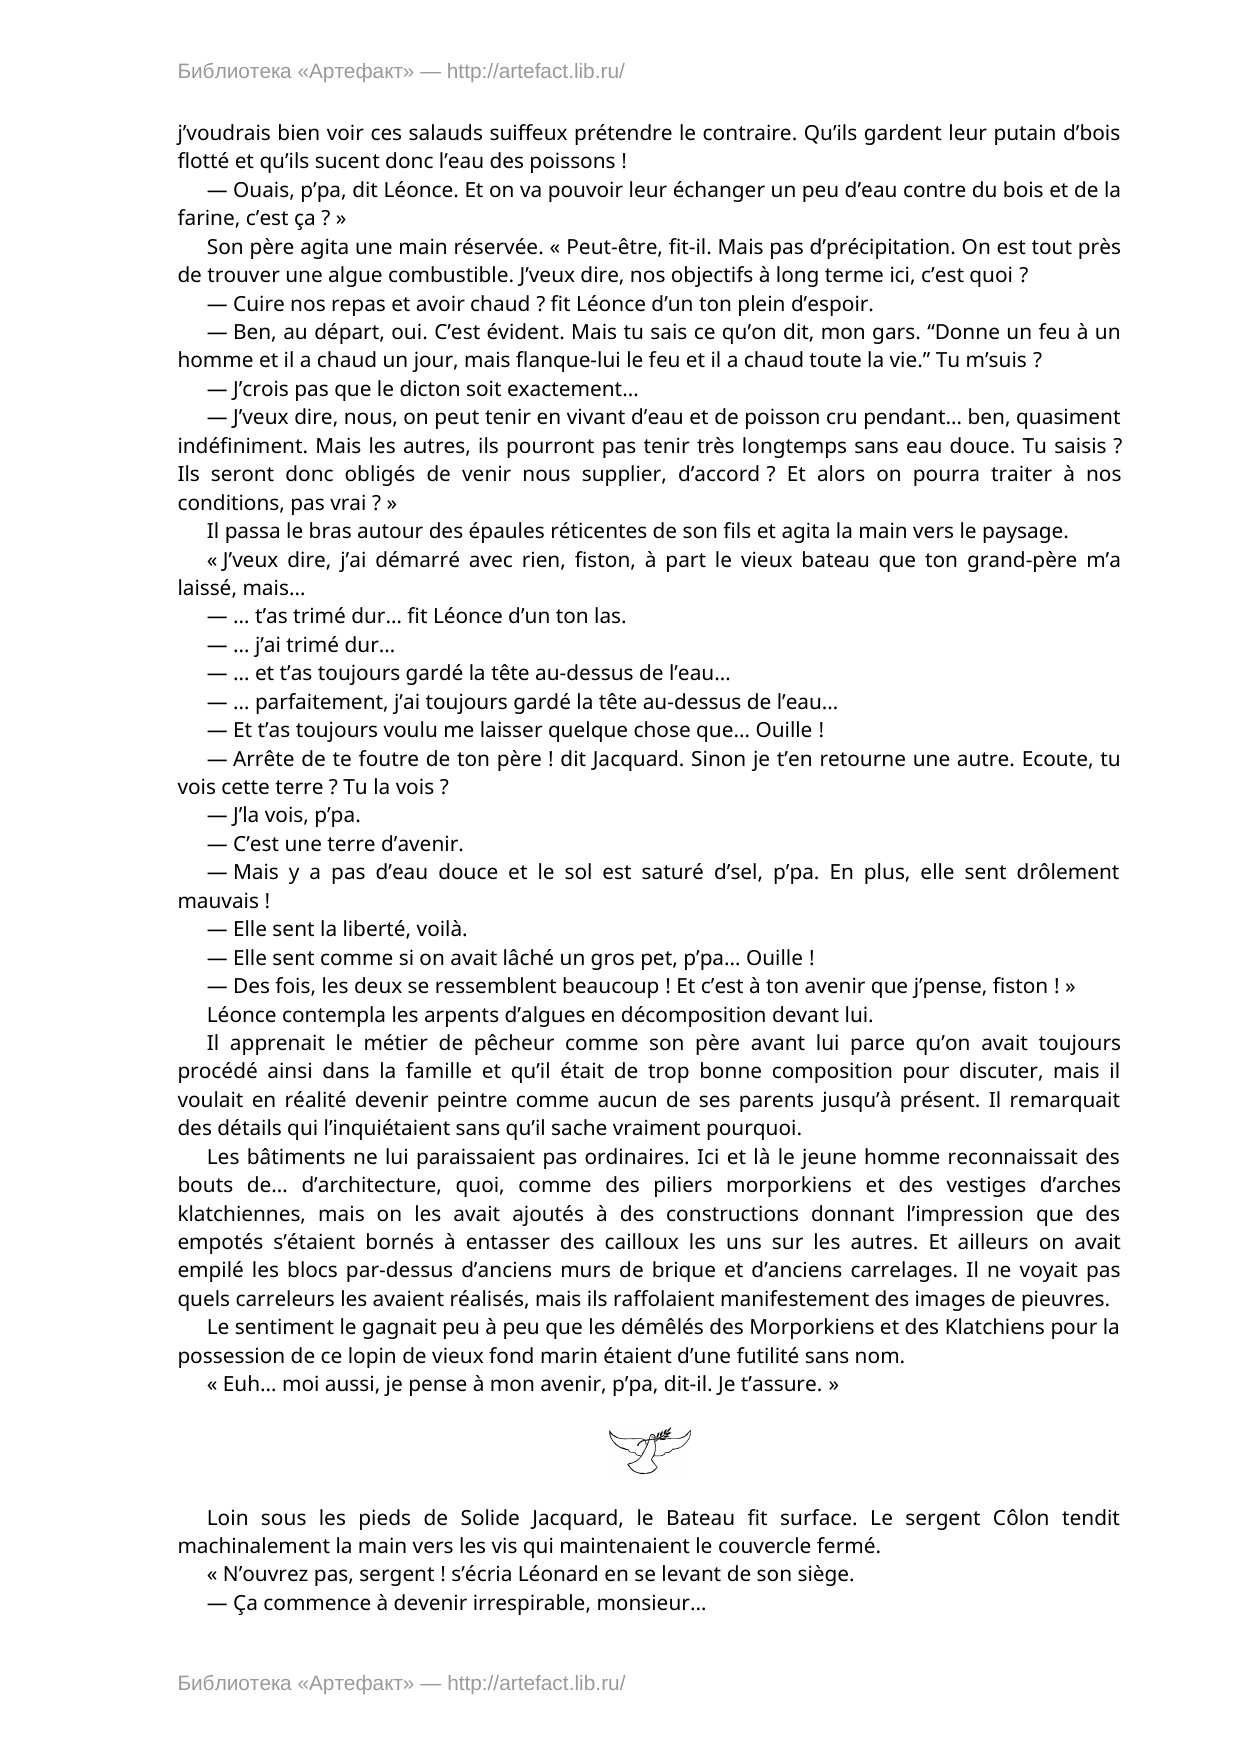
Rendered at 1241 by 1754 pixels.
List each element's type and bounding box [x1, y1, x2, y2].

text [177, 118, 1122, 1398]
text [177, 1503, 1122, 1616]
picture [608, 1426, 692, 1475]
